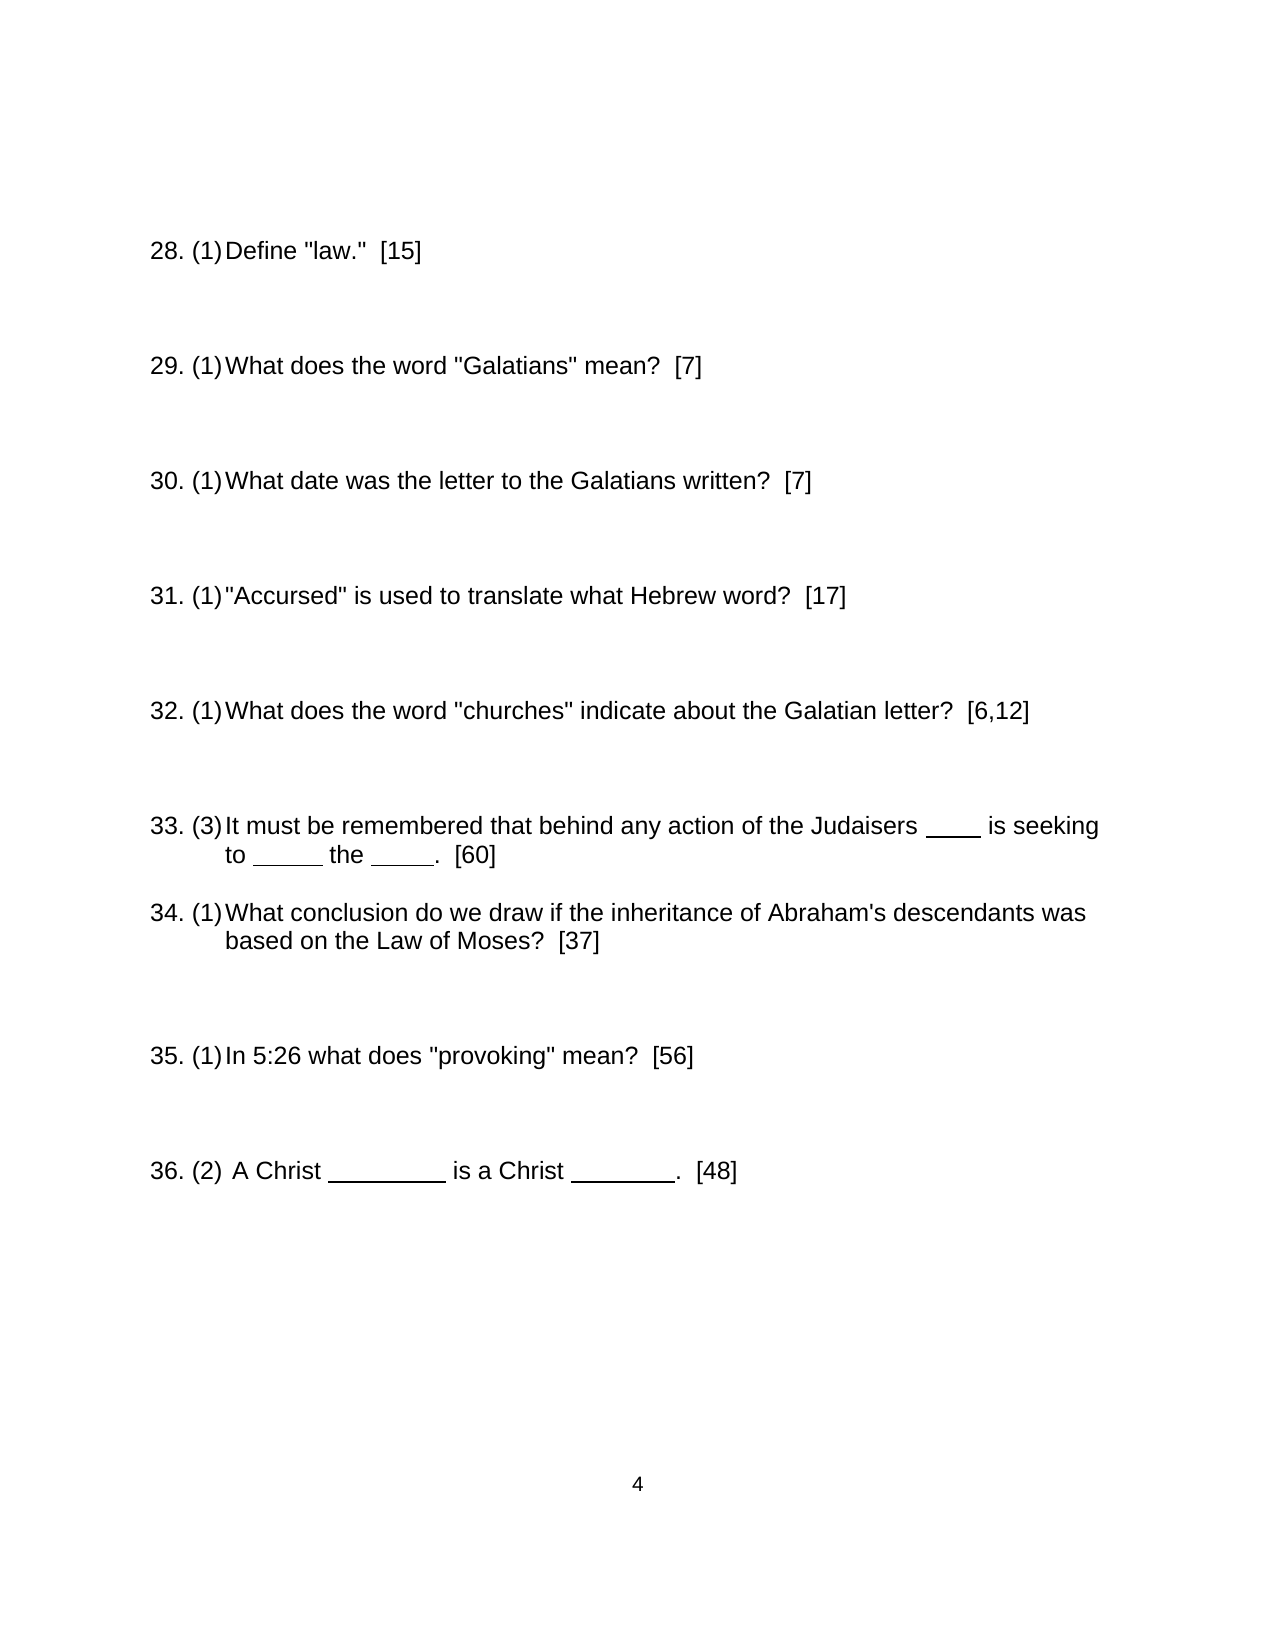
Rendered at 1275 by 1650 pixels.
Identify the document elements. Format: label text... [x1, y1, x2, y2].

text 33. (3) It must be remembered that behind any action of the Judaisers is seeking to the . [60] [150, 811, 1125, 869]
text 30. (1) What date was the letter to the Galatians written? [7] [150, 466, 1125, 495]
text 31. (1) "Accursed" is used to translate what Hebrew word? [17] [150, 581, 1125, 610]
text 36. (2) A Christ is a Christ . [48] [150, 1156, 1125, 1185]
text 34. (1) What conclusion do we draw if the inheritance of Abraham's descendants was based on the Law of Moses? [37] [150, 897, 1125, 955]
text 28. (1) Define "law." [15] [150, 236, 1125, 265]
text 29. (1) What does the word "Galatians" mean? [7] [150, 351, 1125, 380]
text 35. (1) In 5:26 what does "provoking" mean? [56] [150, 1041, 1125, 1070]
text 32. (1) What does the word "churches" indicate about the Galatian letter? [6,12] [150, 696, 1125, 725]
